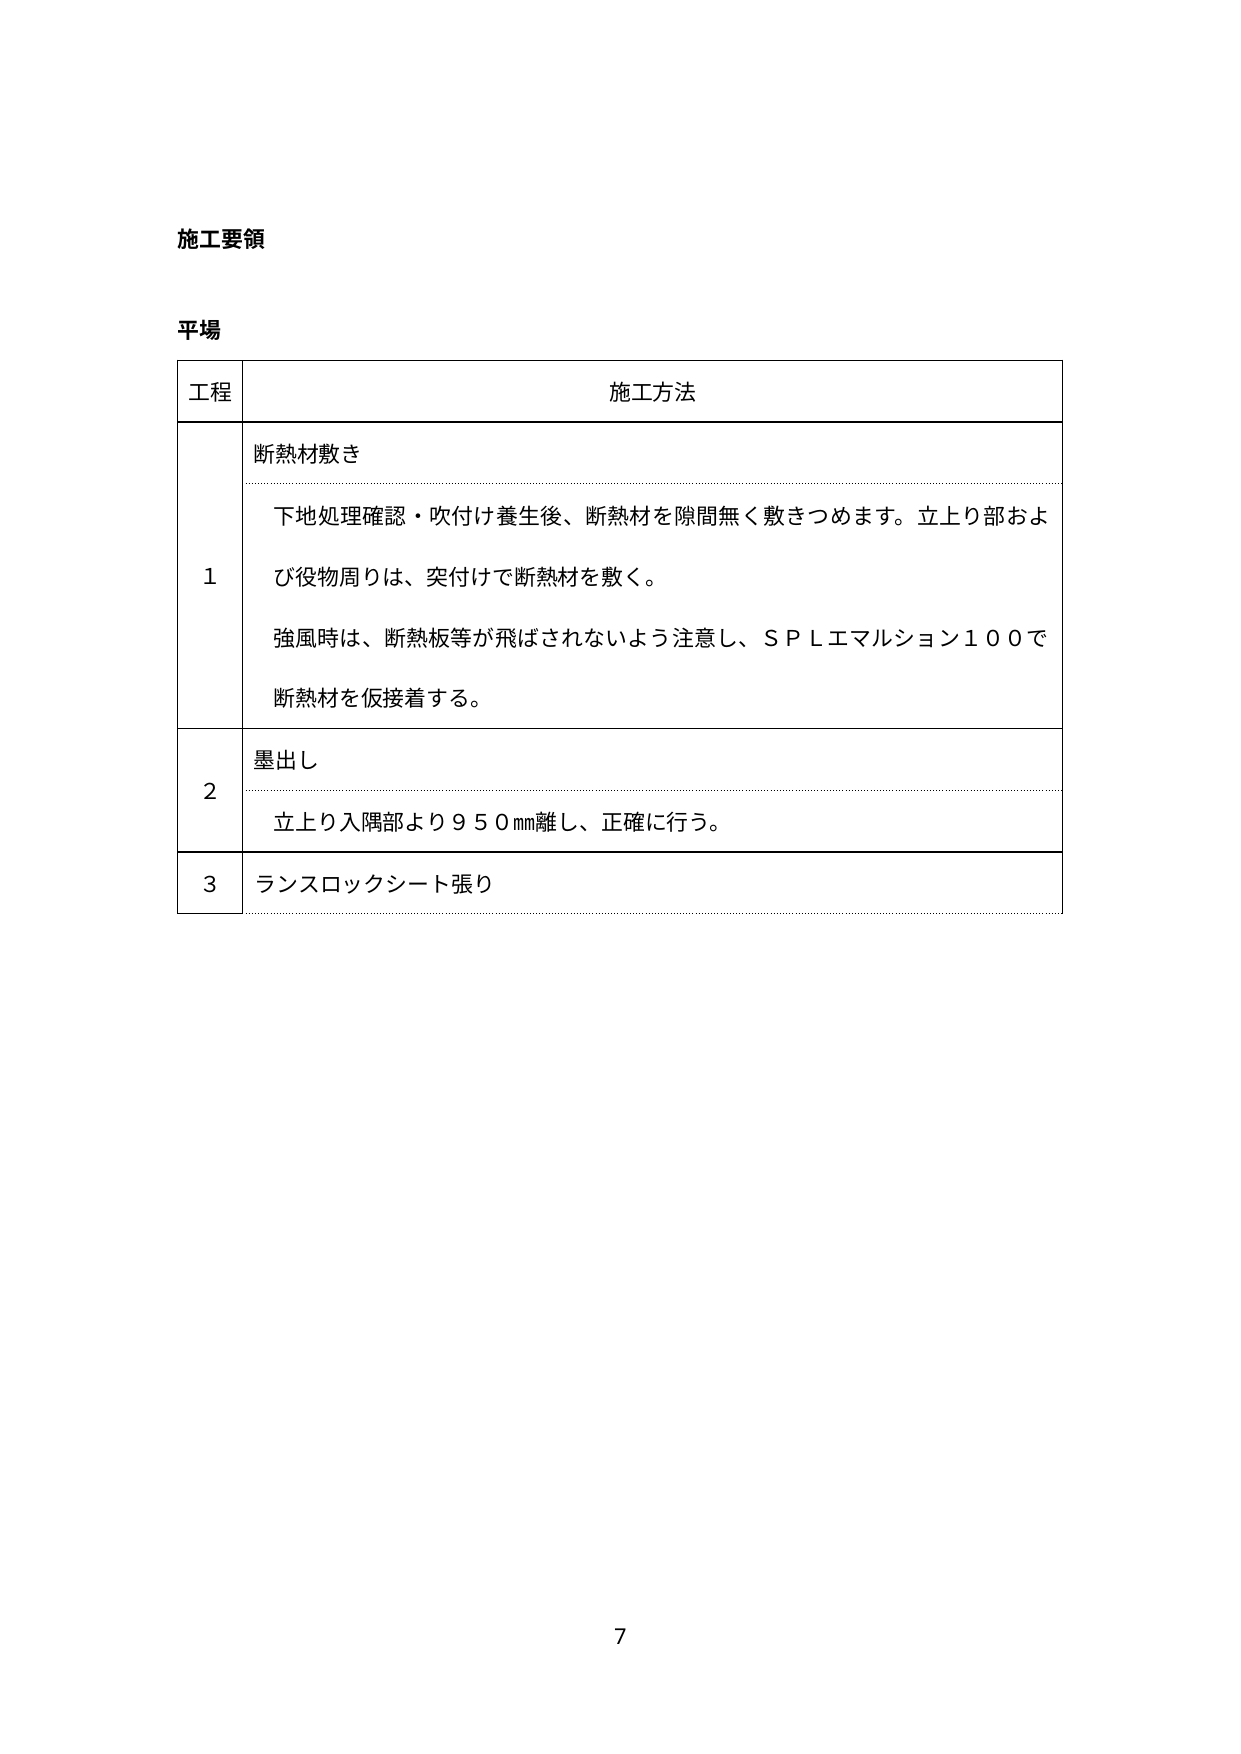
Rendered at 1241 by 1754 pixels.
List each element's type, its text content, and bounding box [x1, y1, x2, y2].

table_cell １ [178, 423, 242, 728]
table_header 施工方法 [243, 361, 1062, 421]
table_cell 断熱材敷き [243, 423, 1062, 483]
text 施工要領 [177, 207, 1063, 268]
table_header 工程 [178, 361, 242, 421]
table_cell 墨出し [243, 729, 1062, 789]
table_cell ２ [178, 729, 242, 851]
table_cell 立上り入隅部より９５０㎜離し、正確に行う。 [243, 790, 1062, 851]
text 平場 [177, 299, 1063, 359]
table_cell 下地処理確認・吹付け養生後、断熱材を隙間無く敷きつめます。立上り部および役物周りは、突付けで断熱材を敷く。 強風時は、断熱板等が飛ばされないよう注意し、ＳＰＬエマルション１００で断熱材を仮接着する。 [243, 483, 1062, 728]
table_cell ３ [178, 853, 242, 913]
table_cell ランスロックシート張り [243, 853, 1062, 913]
